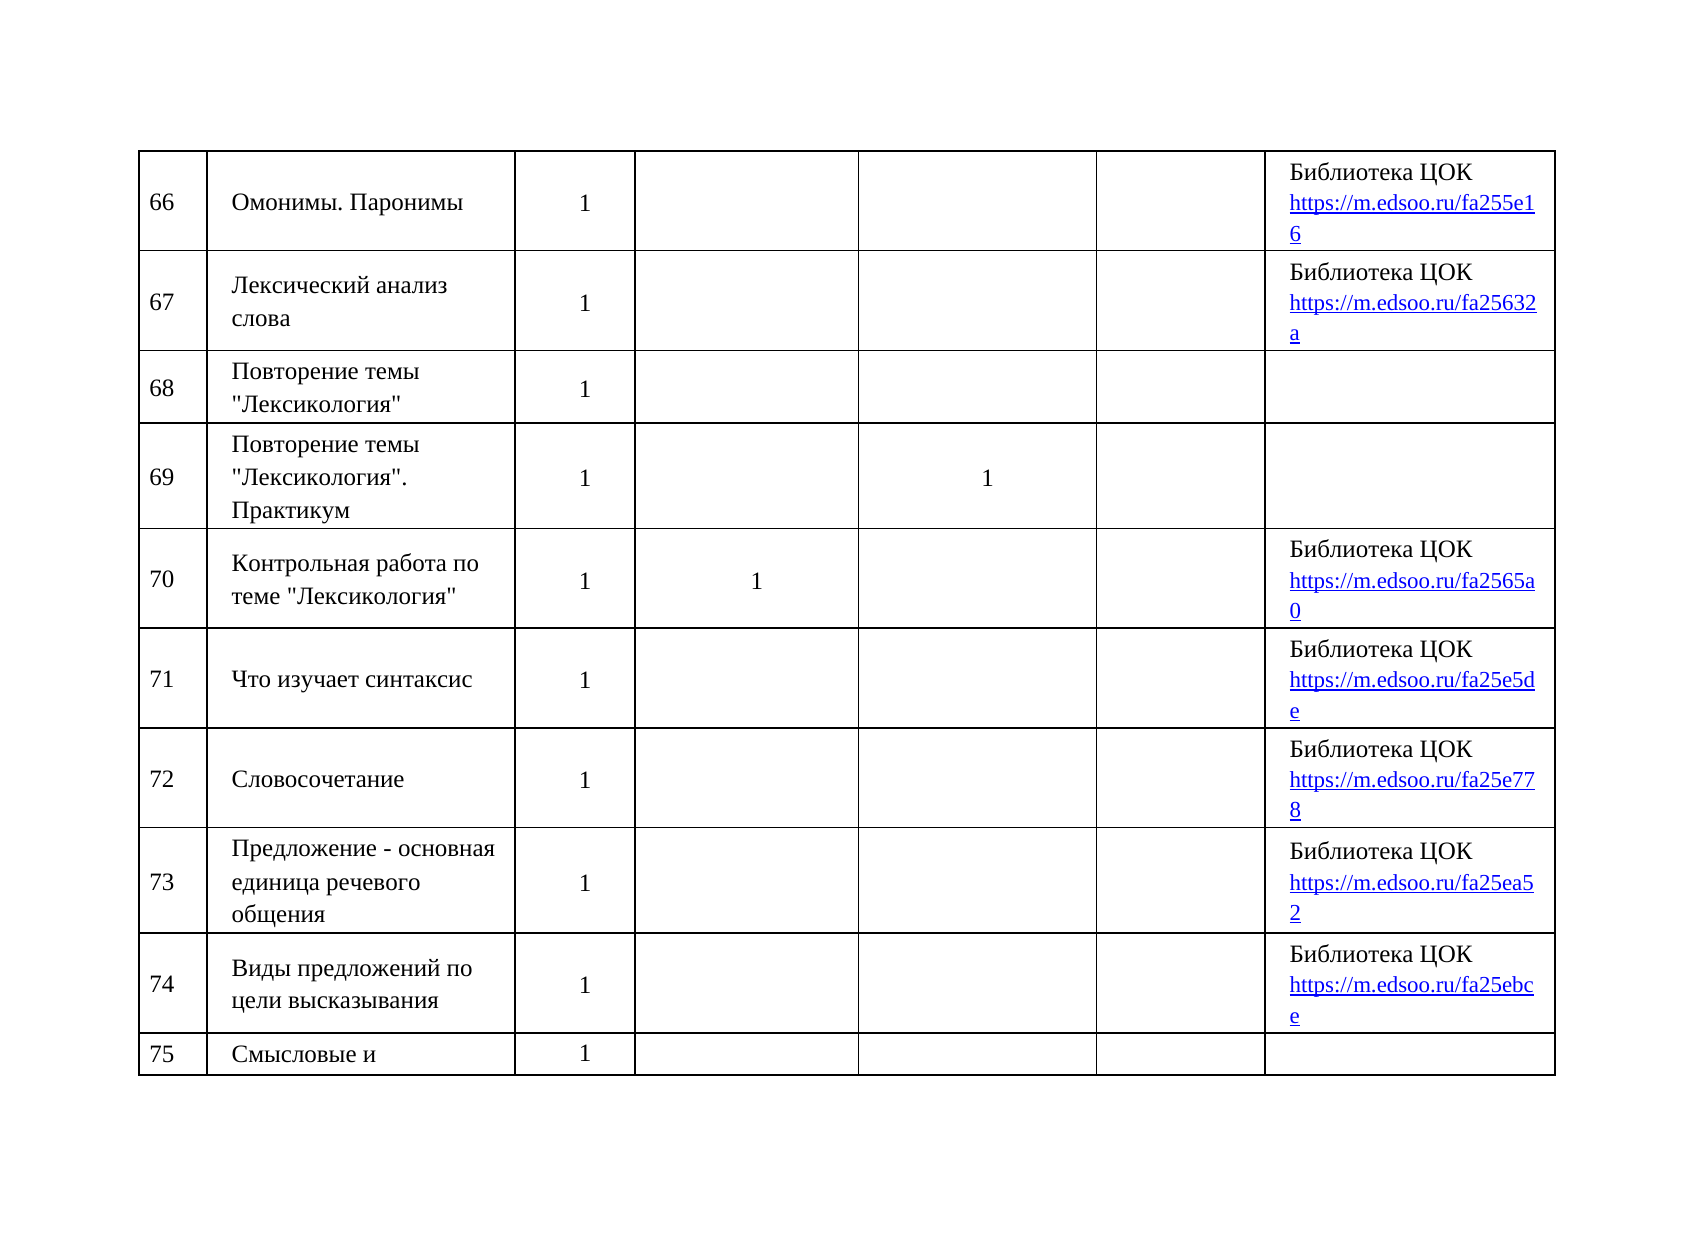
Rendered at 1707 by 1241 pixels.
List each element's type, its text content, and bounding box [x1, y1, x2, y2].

table_cell 70 [140, 529, 206, 627]
table_cell [1266, 1034, 1554, 1074]
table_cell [208, 1034, 514, 1074]
table_cell 1 [859, 424, 1096, 527]
table_cell Библиотека ЦОК https://m.edsoo.ru/fa25e778 [1266, 729, 1554, 827]
table_cell 67 [140, 251, 206, 349]
table_cell [1097, 729, 1264, 827]
table_cell 1 [516, 152, 634, 250]
table_cell 1 [516, 251, 634, 349]
table_cell [636, 828, 858, 932]
table_cell 74 [140, 934, 206, 1032]
table_cell 1 [516, 629, 634, 727]
table_cell [1097, 1034, 1264, 1074]
table_cell Библиотека ЦОК https://m.edsoo.ru/fa25e5de [1266, 629, 1554, 727]
table_cell [859, 152, 1096, 250]
table_cell [859, 251, 1096, 349]
table_cell 68 [140, 351, 206, 422]
table_cell 66 [140, 152, 206, 250]
table_cell Омонимы. Паронимы [208, 152, 514, 250]
table_cell [636, 934, 858, 1032]
table_cell [636, 351, 858, 422]
table_cell 1 [516, 424, 634, 527]
table_cell 1 [516, 934, 634, 1032]
table_cell [1097, 152, 1264, 250]
table_cell [636, 629, 858, 727]
table_cell [1097, 828, 1264, 932]
table_cell Повторение темы "Лексикология" [208, 351, 514, 422]
table_cell Библиотека ЦОК https://m.edsoo.ru/fa25ea52 [1266, 828, 1554, 932]
table_cell [859, 629, 1096, 727]
table_cell [636, 152, 858, 250]
table_cell Что изучает синтаксис [208, 629, 514, 727]
table_cell [1266, 351, 1554, 422]
table_cell [636, 1034, 858, 1074]
table_cell [859, 934, 1096, 1032]
table_cell [1097, 424, 1264, 527]
table_cell [859, 828, 1096, 932]
table_cell [1097, 629, 1264, 727]
table_cell [1097, 251, 1264, 349]
table_cell 1 [516, 729, 634, 827]
table_cell [859, 529, 1096, 627]
table_cell [1097, 934, 1264, 1032]
table_cell [859, 729, 1096, 827]
table_cell Контрольная работа по теме "Лексикология" [208, 529, 514, 627]
table_cell 1 [516, 351, 634, 422]
table_cell Виды предложений по цели высказывания [208, 934, 514, 1032]
table_cell Библиотека ЦОК https://m.edsoo.ru/fa25ebce [1266, 934, 1554, 1032]
table_cell [636, 729, 858, 827]
table_cell Предложение - основная единица речевого общения [208, 828, 514, 932]
table_cell [859, 351, 1096, 422]
table_cell Библиотека ЦОК https://m.edsoo.ru/fa25632a [1266, 251, 1554, 349]
table_cell 1 [636, 529, 858, 627]
table_cell 1 [516, 1034, 634, 1074]
table_cell 72 [140, 729, 206, 827]
table_cell Словосочетание [208, 729, 514, 827]
table_cell 75 [140, 1034, 206, 1074]
table_cell [1097, 351, 1264, 422]
table_cell Лексический анализ слова [208, 251, 514, 349]
table_cell 69 [140, 424, 206, 527]
table_cell [1097, 529, 1264, 627]
table_cell 1 [516, 529, 634, 627]
table_cell Библиотека ЦОК https://m.edsoo.ru/fa2565a0 [1266, 529, 1554, 627]
table_cell Библиотека ЦОК https://m.edsoo.ru/fa255e16 [1266, 152, 1554, 250]
table_cell 1 [516, 828, 634, 932]
table_cell [636, 251, 858, 349]
table_cell 71 [140, 629, 206, 727]
table_cell [636, 424, 858, 527]
table_cell Повторение темы "Лексикология". Практикум [208, 424, 514, 527]
table_cell [1266, 424, 1554, 527]
table_cell 73 [140, 828, 206, 932]
table_cell [859, 1034, 1096, 1074]
